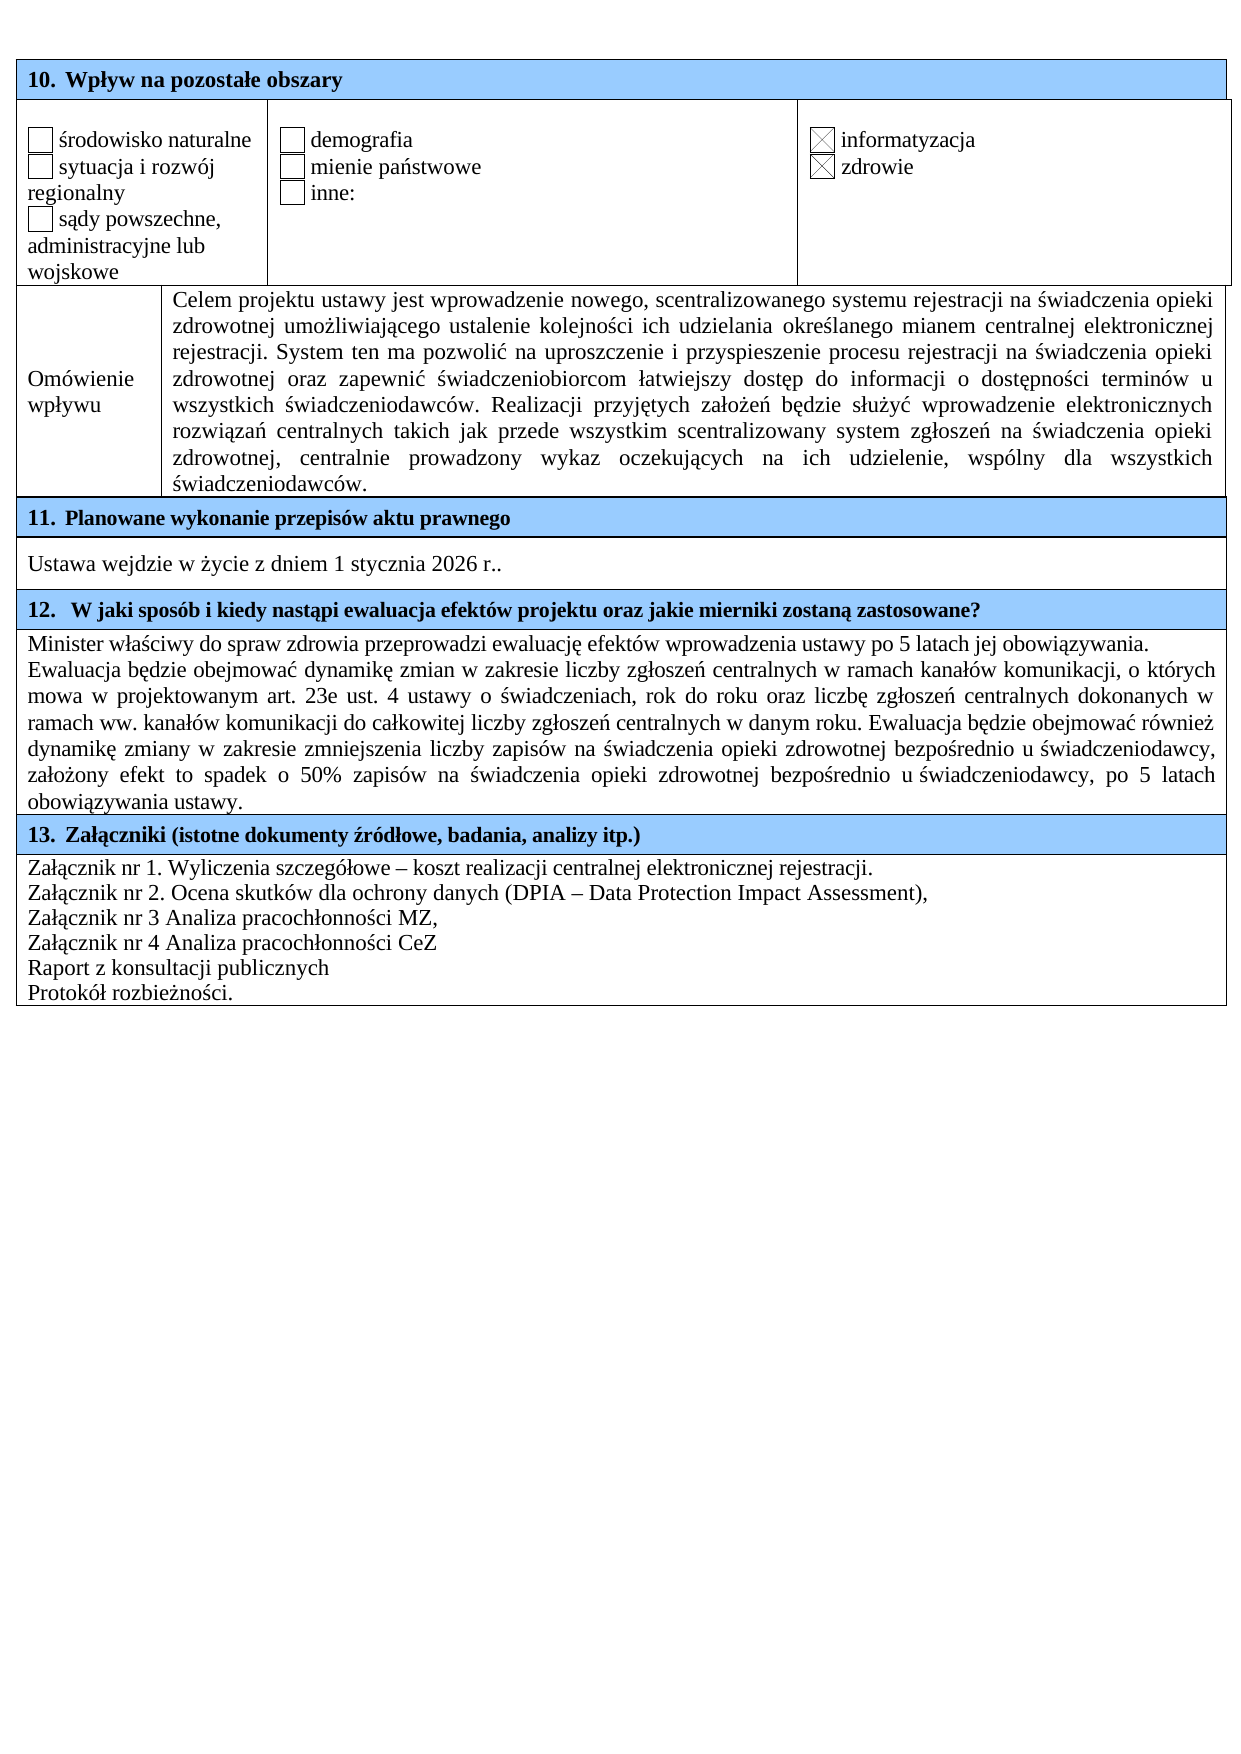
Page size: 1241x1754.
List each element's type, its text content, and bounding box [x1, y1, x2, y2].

table_cell Ustawa wejdzie w życie z dniem 1 stycznia 2026 r.. [17, 538, 1226, 589]
table_cell Planowane wykonanie przepisów aktu prawnego [17, 498, 1226, 536]
table_cell informatyzacja zdrowie [798, 100, 1231, 284]
table_cell Wpływ na pozostałe obszary [17, 60, 1226, 99]
table_cell Załącznik nr 1. Wyliczenia szczegółowe – koszt realizacji centralnej elektronicznej rejestracji. Załącznik nr 2. Ocena skutków dla ochrony danych (DPIA – Data Protection Impact Assessment), Załącznik nr 3 Analiza pracochłonności MZ, Załącznik nr 4 Analiza pracochłonności CeZ Raport z konsultacji publicznych Protokół rozbieżności. [17, 855, 1226, 1005]
table_cell Minister właściwy do spraw zdrowia przeprowadzi ewaluację efektów wprowadzenia ustawy po 5 latach jej obowiązywania. Ewaluacja będzie obejmować dynamikę zmian w zakresie liczby zgłoszeń centralnych w ramach kanałów komunikacji, o których mowa w projektowanym art. 23e ust. 4 ustawy o świadczeniach, rok do roku oraz liczbę zgłoszeń centralnych dokonanych w ramach ww. kanałów komunikacji do całkowitej liczby zgłoszeń centralnych w danym roku. Ewaluacja będzie obejmować również dynamikę zmiany w zakresie zmniejszenia liczby zapisów na świadczenia opieki zdrowotnej bezpośrednio u świadczeniodawcy, założony efekt to spadek o 50% zapisów na świadczenia opieki zdrowotnej bezpośrednio u świadczeniodawcy, po 5 latach obowiązywania ustawy. [17, 630, 1226, 814]
table_cell demografia mienie państwowe inne: [268, 100, 797, 284]
table_cell środowisko naturalne sytuacja i rozwój regionalny sądy powszechne, administracyjne lub wojskowe [17, 100, 267, 284]
table_cell Załączniki (istotne dokumenty źródłowe, badania, analizy itp.) [17, 815, 1226, 854]
table_cell Omówienie wpływu [17, 286, 161, 496]
table_cell W jaki sposób i kiedy nastąpi ewaluacja efektów projektu oraz jakie mierniki zostaną zastosowane? [17, 590, 1226, 629]
table_cell Celem projektu ustawy jest wprowadzenie nowego, scentralizowanego systemu rejestracji na świadczenia opieki zdrowotnej umożliwiającego ustalenie kolejności ich udzielania określanego mianem centralnej elektronicznej rejestracji. System ten ma pozwolić na uproszczenie i przyspieszenie procesu rejestracji na świadczenia opieki zdrowotnej oraz zapewnić świadczeniobiorcom łatwiejszy dostęp do informacji o dostępności terminów u wszystkich świadczeniodawców. Realizacji przyjętych założeń będzie służyć wprowadzenie elektronicznych rozwiązań centralnych takich jak przede wszystkim scentralizowany system zgłoszeń na świadczenia opieki zdrowotnej, centralnie prowadzony wykaz oczekujących na ich udzielenie, wspólny dla wszystkich świadczeniodawców. [162, 286, 1225, 496]
